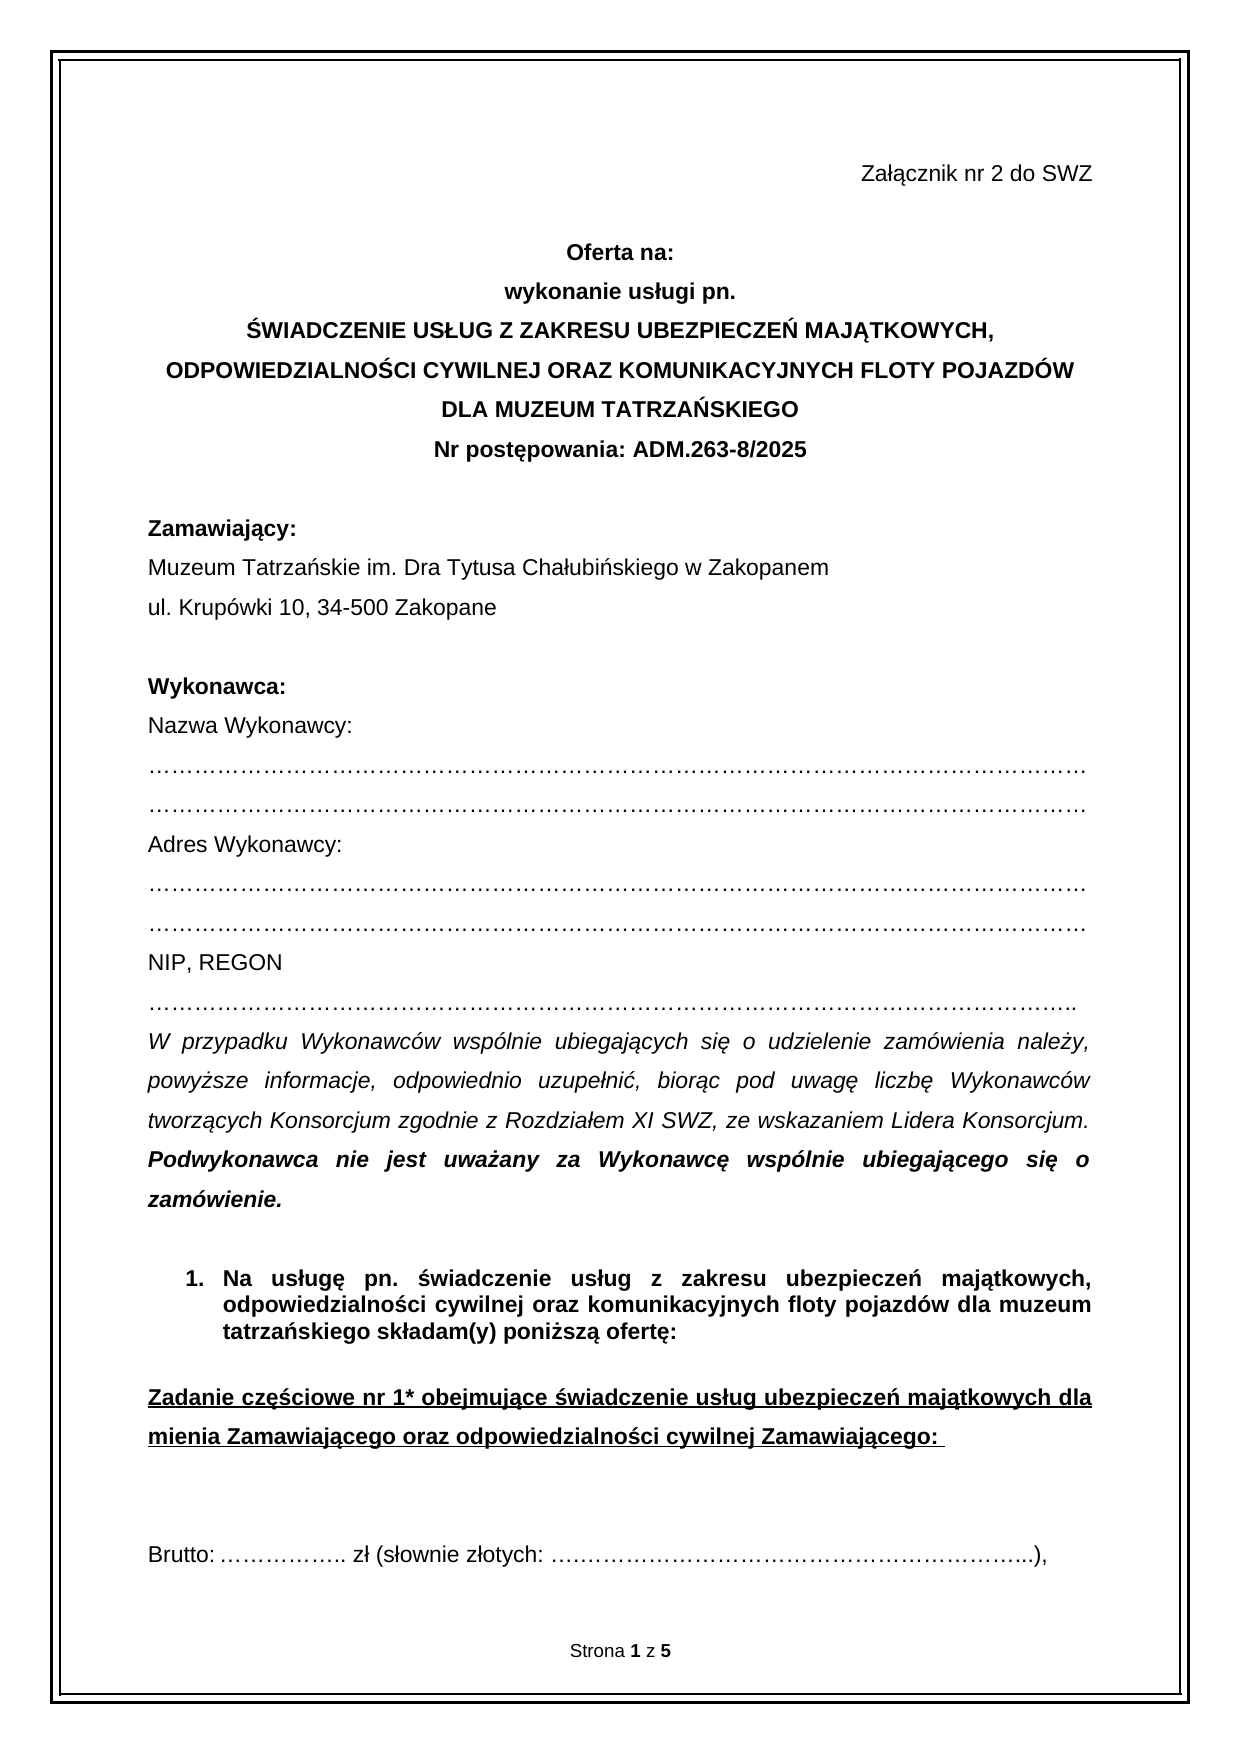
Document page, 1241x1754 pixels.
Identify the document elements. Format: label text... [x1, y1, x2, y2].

text Adres Wykonawcy: ………………………………………………………………………………………………………………………………………………………………………………………………………………………… [148, 831, 1092, 936]
text ………………………………………………………………………………………………………….. [148, 988, 1092, 1015]
text Nr postępowania: ADM.263-8/2025 [148, 436, 1092, 462]
text ŚWIADCZENIE USŁUG Z ZAKRESU UBEZPIECZEŃ MAJĄTKOWYCH, ODPOWIEDZIALNOŚCI CYWILNEJ ORAZ KOMUNIKACYJNYCH FLOTY POJAZDÓW DLA MUZEUM TATRZAŃSKIEGO [148, 317, 1092, 423]
text wykonanie usługi pn. [148, 278, 1092, 304]
text ul. Krupówki 10, 34-500 Zakopane [148, 594, 1092, 620]
text NIP, REGON [148, 949, 1092, 975]
text W przypadku Wykonawców wspólnie ubiegających się o udzielenie zamówienia należy, powyższe informacje, odpowiednio uzupełnić, biorąc pod uwagę liczbę Wykonawców tworzących Konsorcjum zgodnie z Rozdziałem XI SWZ, ze wskazaniem Lidera Konsorcjum. Podwykonawca nie jest uważany za Wykonawcę wspólnie ubiegającego się o zamówienie. [148, 1028, 1092, 1212]
text Zadanie częściowe nr 1* obejmujące świadczenie usług ubezpieczeń majątkowych dla mienia Zamawiającego oraz odpowiedzialności cywilnej Zamawiającego: [148, 1383, 1092, 1406]
list Na usługę pn. świadczenie usług z zakresu ubezpieczeń majątkowych, odpowiedzialności cywilnej oraz komunikacyjnych floty pojazdów dla muzeum tatrzańskiego składam(y) poniższą ofertę: [185, 1265, 1092, 1344]
text Zamawiający: [148, 515, 1092, 541]
text Wykonawca: [148, 673, 1092, 699]
text Załącznik nr 2 do SWZ [148, 159, 1092, 186]
text Zadanie częściowe nr 1* obejmujące świadczenie usług ubezpieczeń majątkowych dla mienia Zamawiającego oraz odpowiedzialności cywilnej Zamawiającego: [148, 1408, 1092, 1449]
text Oferta na: [148, 238, 1092, 265]
text Brutto: …………….. zł (słownie złotych: ….…………………………………………………...), [148, 1541, 1092, 1568]
text …………………………………………………………………………………………………………… [148, 791, 1092, 817]
text Nazwa Wykonawcy: …………………………………………………………………………………………………………… [148, 712, 1092, 778]
text Muzeum Tatrzańskie im. Dra Tytusa Chałubińskiego w Zakopanem [148, 554, 1092, 581]
